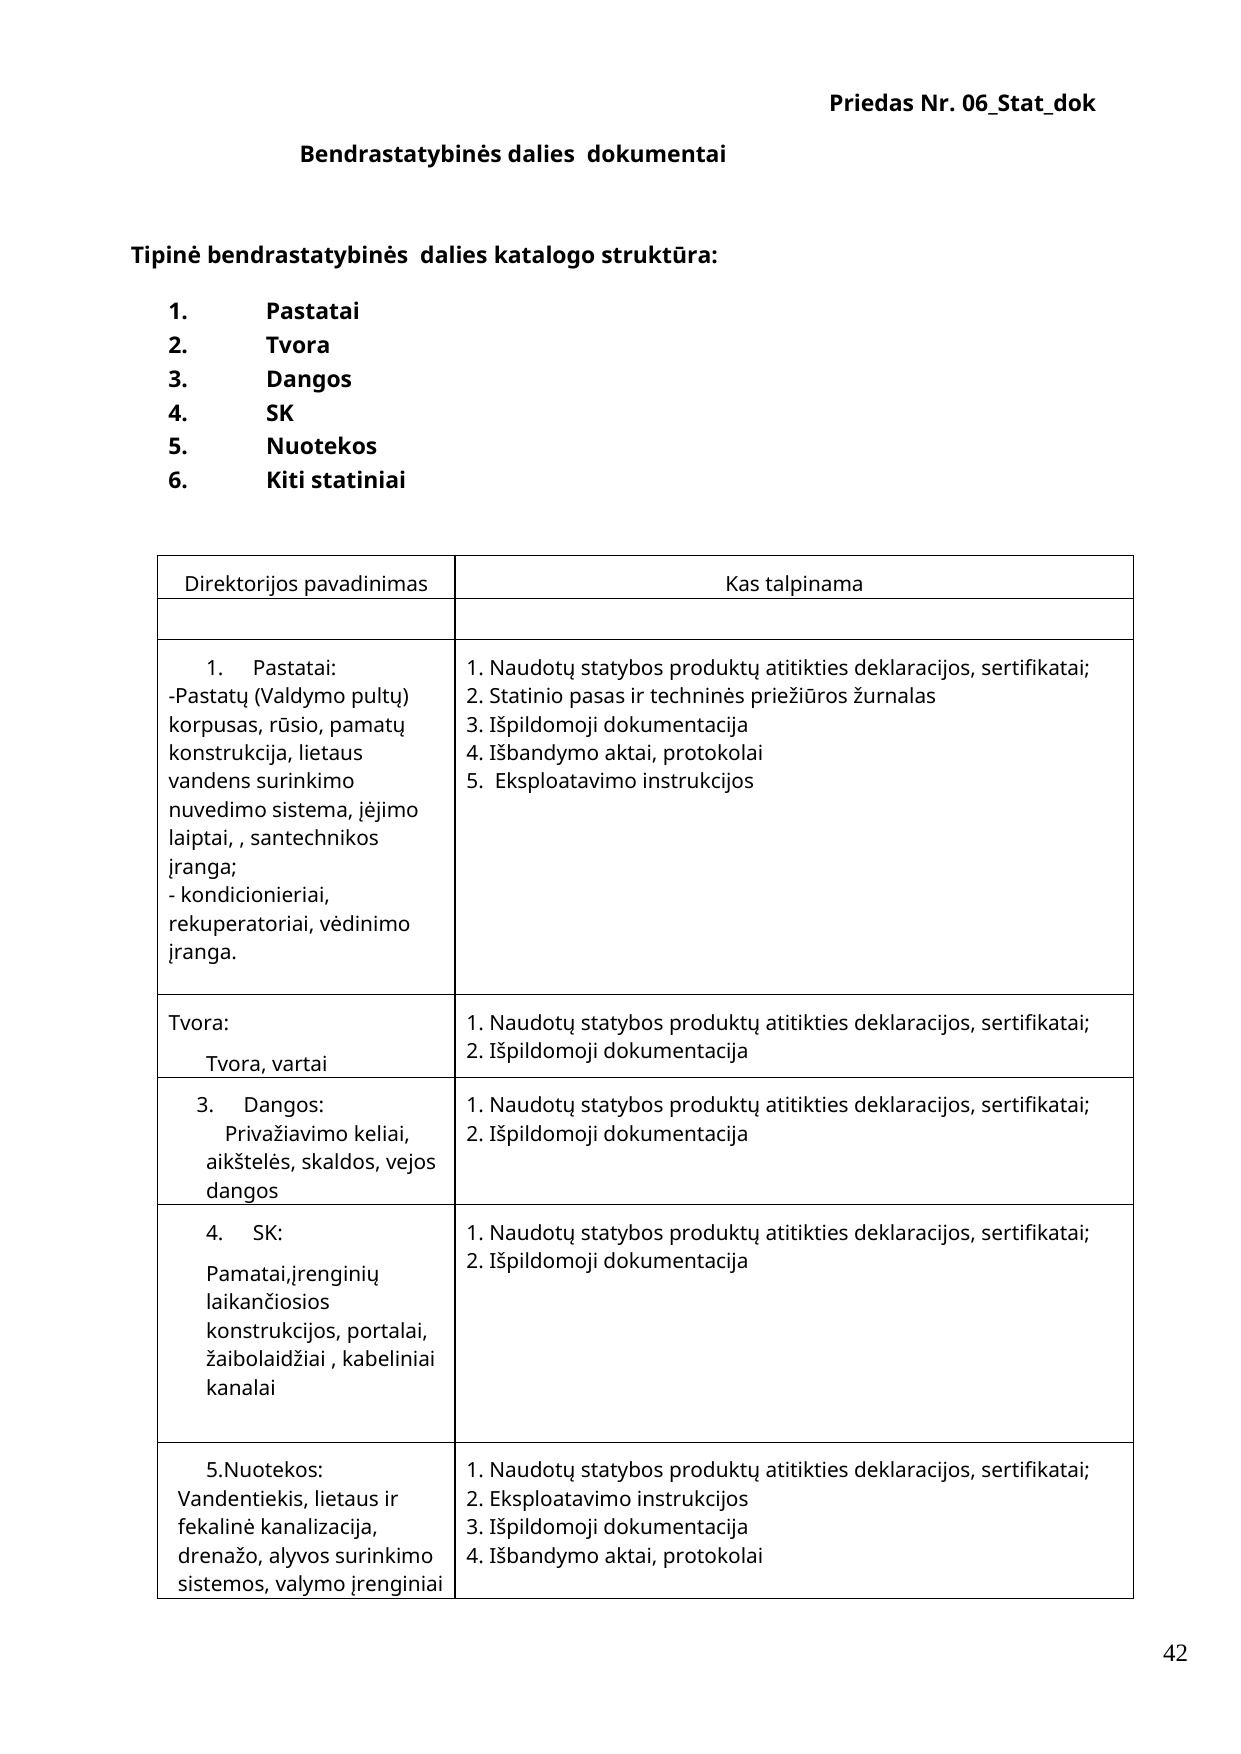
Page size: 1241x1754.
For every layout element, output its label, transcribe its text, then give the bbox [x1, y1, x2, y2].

table_cell [158, 599, 454, 639]
text Tipinė bendrastatybinės dalies katalogo struktūra: [131, 238, 1188, 270]
table_cell 5.Nuotekos: Vandentiekis, lietaus ir fekalinė kanalizacija, drenažo, alyvos surinkimo sistemos, valymo įrenginiai [158, 1443, 454, 1598]
table_cell Dangos: Privažiavimo keliai, aikštelės, skaldos, vejos dangos [158, 1078, 454, 1204]
table_cell [456, 599, 1133, 639]
table_cell 1. Naudotų statybos produktų atitikties deklaracijos, sertifikatai; 2. Išpildomoji dokumentacija [456, 995, 1133, 1077]
text Bendrastatybinės dalies dokumentai [299, 138, 1188, 169]
list Dangos [149, 363, 1188, 394]
table_cell 1. Naudotų statybos produktų atitikties deklaracijos, sertifikatai; 2. Išpildomoji dokumentacija [456, 1205, 1133, 1442]
table_cell SK: Pamatai,įrenginių laikančiosios konstrukcijos, portalai, žaibolaidžiai , kabeliniai kanalai [158, 1205, 454, 1442]
list Tvora [149, 329, 1188, 360]
list Pastatai [149, 295, 1188, 327]
table_cell 1. Naudotų statybos produktų atitikties deklaracijos, sertifikatai; 2. Išpildomoji dokumentacija [456, 1078, 1133, 1204]
table_cell 1. Naudotų statybos produktų atitikties deklaracijos, sertifikatai; 2. Statinio pasas ir techninės priežiūros žurnalas 3. Išpildomoji dokumentacija 4. Išbandymo aktai, protokolai 5. Eksploatavimo instrukcijos [456, 640, 1133, 994]
list SK [149, 397, 1188, 428]
table_header Direktorijos pavadinimas [158, 556, 454, 597]
table_cell 1. Naudotų statybos produktų atitikties deklaracijos, sertifikatai; 2. Eksploatavimo instrukcijos 3. Išpildomoji dokumentacija 4. Išbandymo aktai, protokolai [456, 1443, 1133, 1598]
table_cell Pastatai: -Pastatų (Valdymo pultų) korpusas, rūsio, pamatų konstrukcija, lietaus vandens surinkimo nuvedimo sistema, įėjimo laiptai, , santechnikos įranga; - kondicionieriai, rekuperatoriai, vėdinimo įranga. [158, 640, 454, 994]
list Kiti statiniai [149, 464, 1188, 495]
table_cell Tvora: Tvora, vartai [158, 995, 454, 1077]
list Nuotekos [149, 430, 1188, 462]
text Priedas Nr. 06_Stat_dok [299, 87, 1188, 118]
table_header Kas talpinama [456, 556, 1133, 597]
